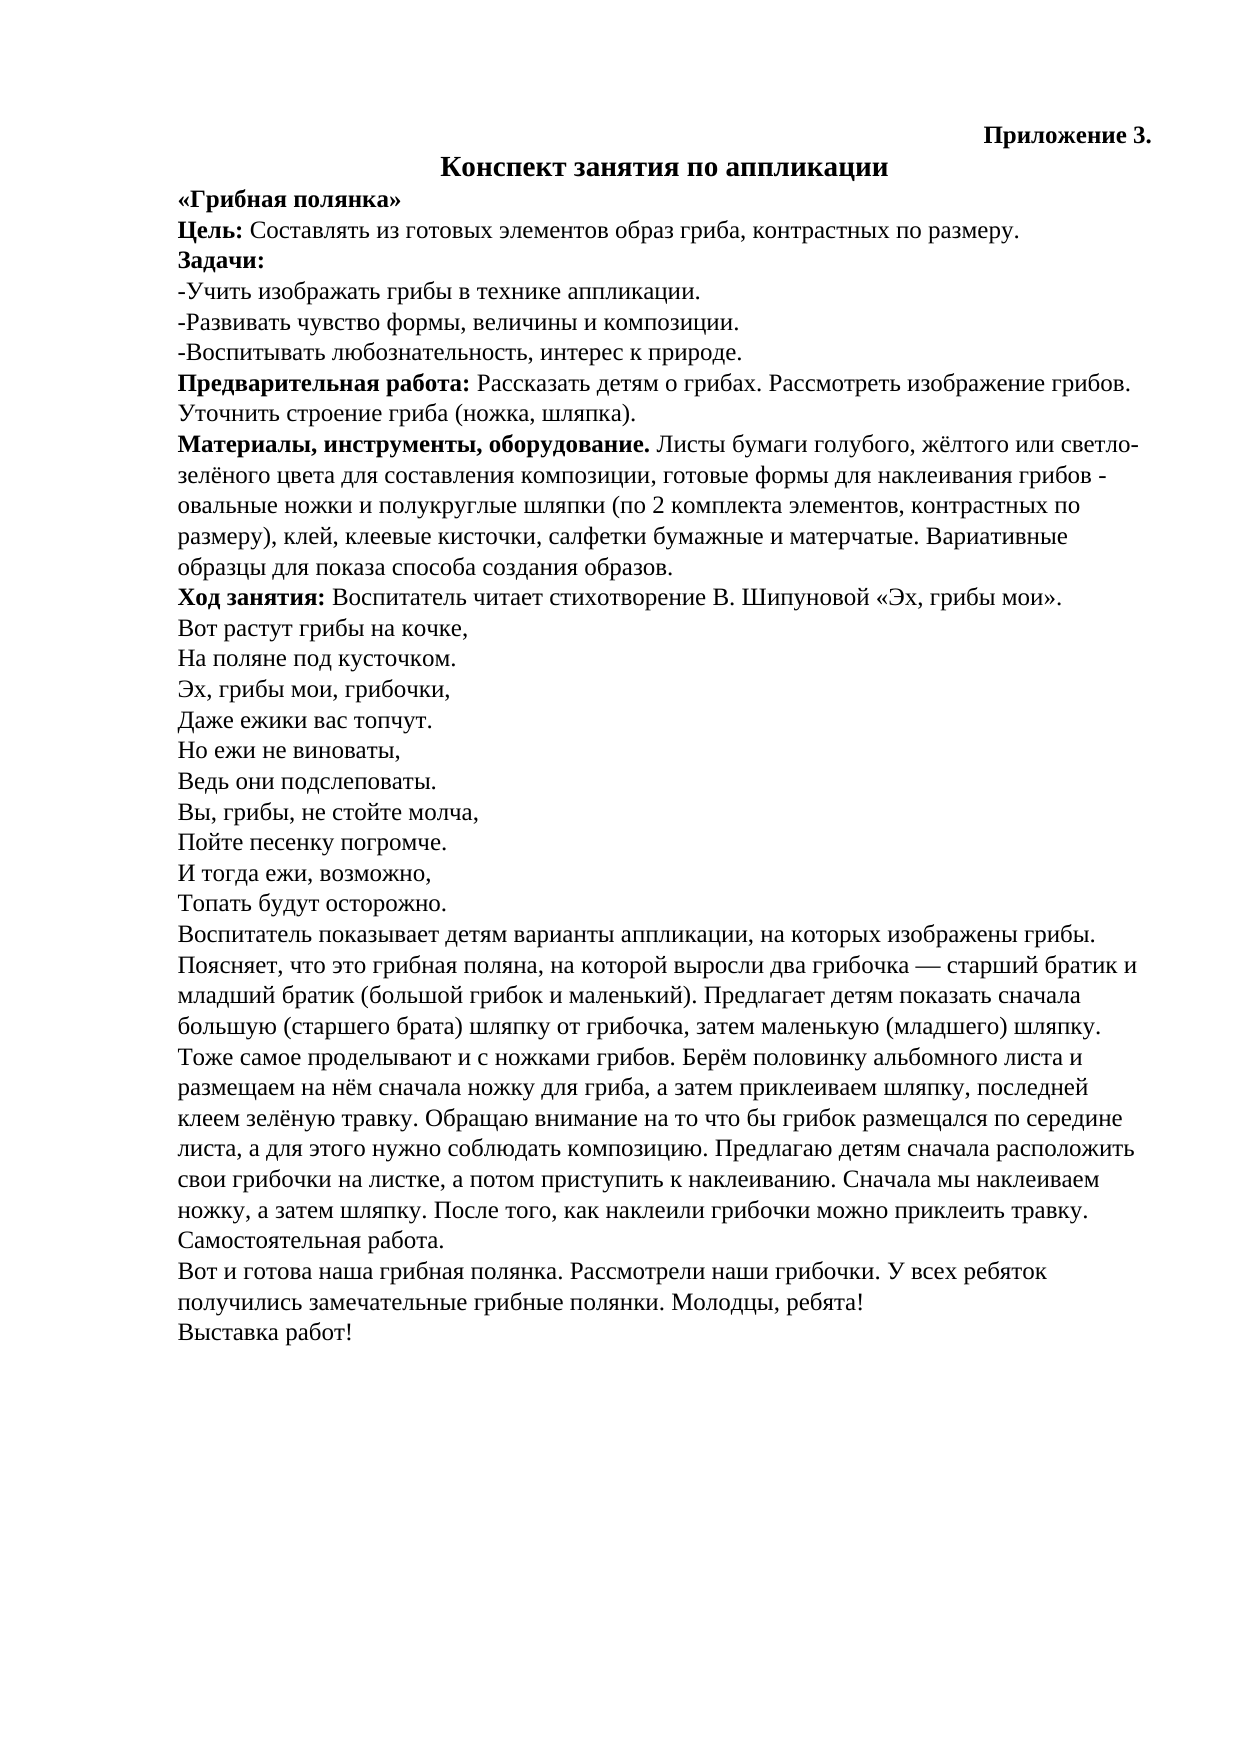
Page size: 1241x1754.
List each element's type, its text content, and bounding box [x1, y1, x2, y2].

text Ход занятия: Воспитатель читает стихотворение В. Шипуновой «Эх, грибы мои». [177, 580, 1152, 611]
text -Воспитывать любознательность, интерес к природе. [177, 335, 1152, 366]
text Воспитатель показывает детям варианты аппликации, на которых изображены грибы. Поясняет, что это грибная поляна, на которой выросли два грибочка — старший братик и младший братик (большой грибок и маленький). Предлагает детям показать сначала большую (старшего брата) шляпку от грибочка, затем маленькую (младшего) шляпку. Тоже самое проделывают и с ножками грибов. Берём половинку альбомного листа и размещаем на нём сначала ножку для гриба, а затем приклеиваем шляпку, последней клеем зелёную травку. Обращаю внимание на то что бы грибок размещался по середине листа, а для этого нужно соблюдать композицию. Предлагаю детям сначала расположить свои грибочки на листке, а потом приступить к наклеиванию. Сначала мы наклеиваем ножку, а затем шляпку. После того, как наклеили грибочки можно приклеить травку. [177, 917, 1152, 1223]
text -Развивать чувство формы, величины и композиции. [177, 305, 1152, 335]
text На поляне под кусточком. [177, 642, 1152, 672]
text «Грибная полянка» [177, 182, 1152, 213]
text Топать будут осторожно. [177, 887, 1152, 917]
text Приложение 3. [177, 118, 1152, 149]
text Даже ежики вас топчут. [177, 703, 1152, 733]
text Но ежи не виноваты, [177, 733, 1152, 764]
text Ведь они подслеповаты. [177, 764, 1152, 795]
text Выставка работ! [177, 1315, 1152, 1346]
text Задачи: [177, 243, 1152, 274]
text Вы, грибы, не стойте молча, [177, 795, 1152, 825]
text Предварительная работа: Рассказать детям о грибах. Рассмотреть изображение грибов. Уточнить строение гриба (ножка, шляпка). [177, 366, 1152, 427]
text И тогда ежи, возможно, [177, 856, 1152, 887]
text Материалы, инструменты, оборудование. Листы бумаги голубого, жёлтого или светло-зелёного цвета для составления композиции, готовые формы для наклеивания грибов - овальные ножки и полукруглые шляпки (по 2 комплекта элементов, контрастных по размеру), клей, клеевые кисточки, салфетки бумажные и матерчатые. Вариативные образцы для показа способа создания образов. [177, 427, 1152, 580]
text Цель: Составлять из готовых элементов образ гриба, контрастных по размеру. [177, 213, 1152, 243]
text -Учить изображать грибы в технике аппликации. [177, 274, 1152, 305]
text Вот и готова наша грибная полянка. Рассмотрели наши грибочки. У всех ребяток получились замечательные грибные полянки. Молодцы, ребята! [177, 1254, 1152, 1315]
text Эх, грибы мои, грибочки, [177, 672, 1152, 703]
text Вот растут грибы на кочке, [177, 611, 1152, 642]
text Самостоятельная работа. [177, 1223, 1152, 1254]
text Пойте песенку погромче. [177, 825, 1152, 856]
text Конспект занятия по аппликации [177, 149, 1152, 182]
